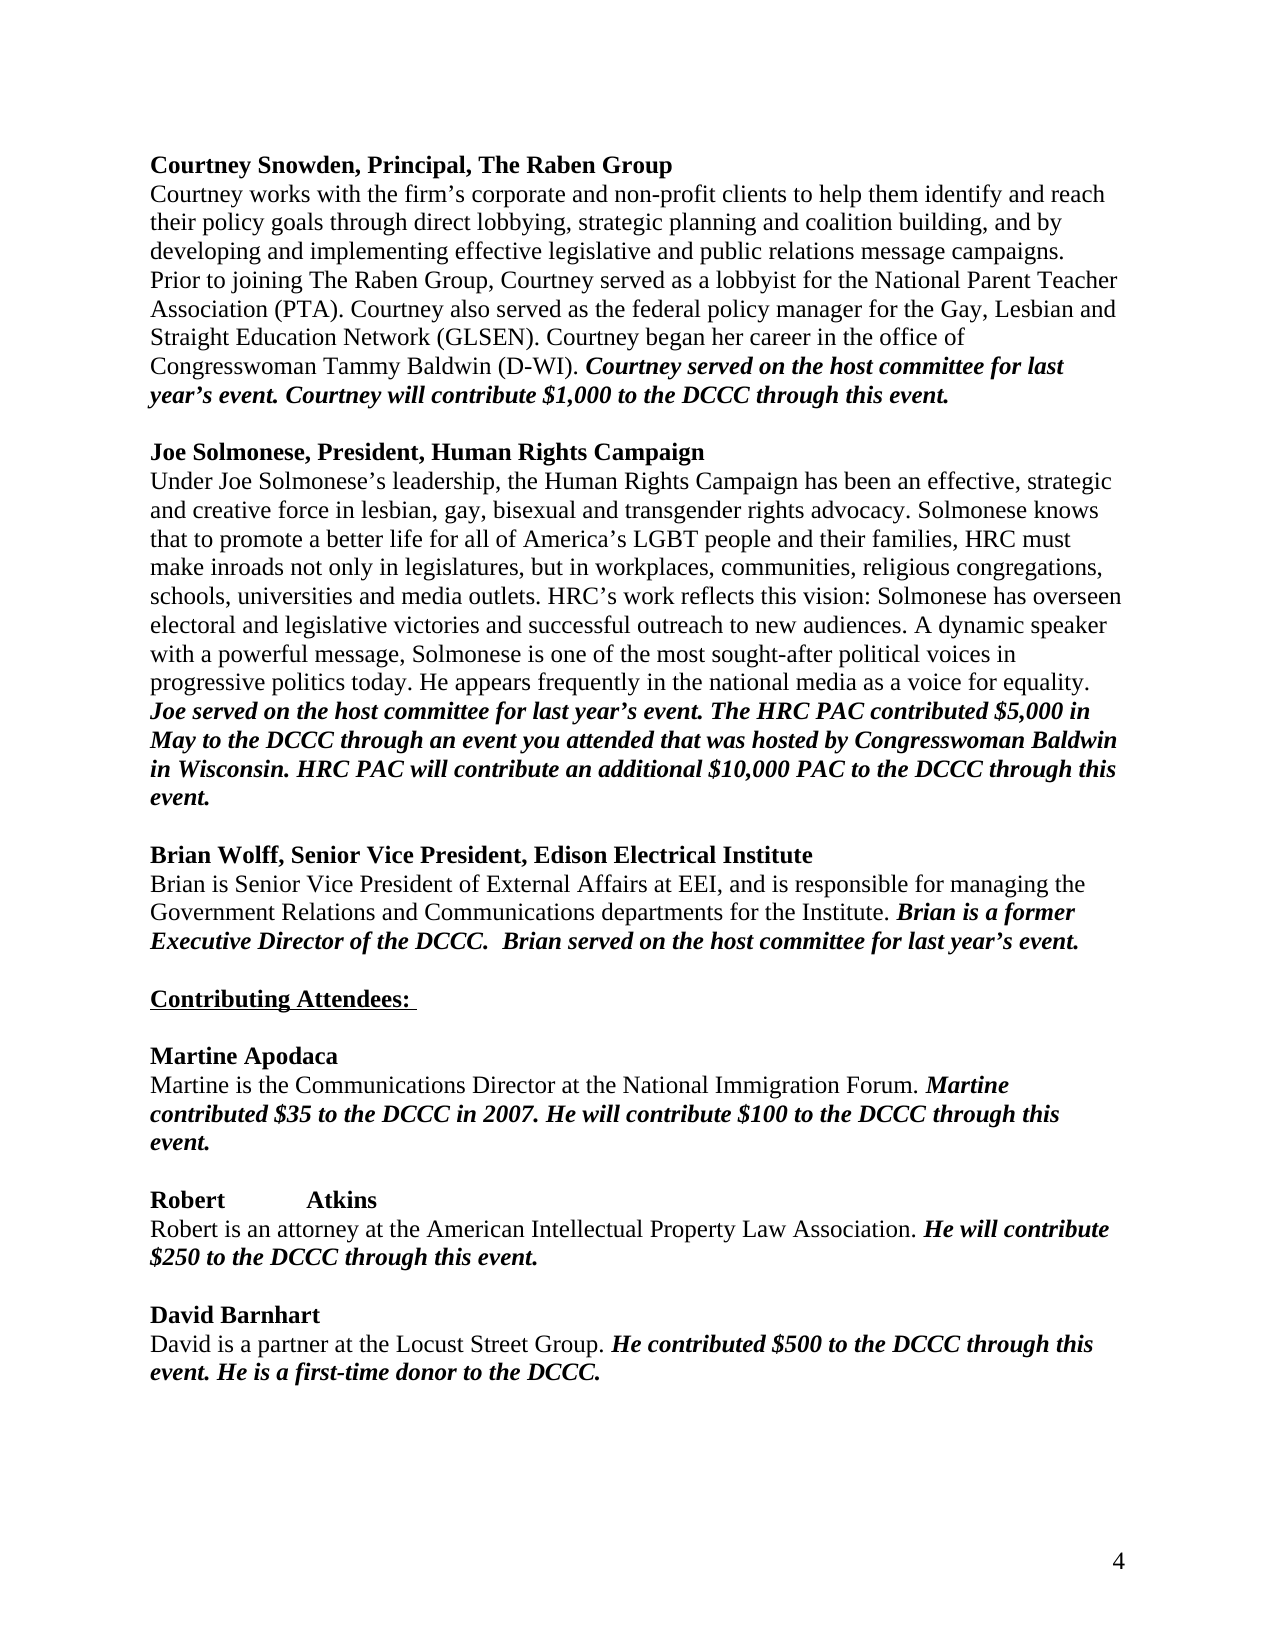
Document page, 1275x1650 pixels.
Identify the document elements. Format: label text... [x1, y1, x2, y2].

text Under Joe Solmonese’s leadership, the Human Rights Campaign has been an effective, strategic and creative force in lesbian, gay, bisexual and transgender rights advocacy. Solmonese knows that to promote a better life for all of America’s LGBT people and their families, HRC must make inroads not only in legislatures, but in workplaces, communities, religious congregations, schools, universities and media outlets. HRC’s work reflects this vision: Solmonese has overseen electoral and legislative victories and successful outreach to new audiences. A dynamic speaker with a powerful message, Solmonese is one of the most sought-after political voices in progressive politics today. He appears frequently in the national media as a voice for equality. Joe served on the host committee for last year’s event. The HRC PAC contributed $5,000 in May to the DCCC through an event you attended that was hosted by Congresswoman Baldwin in Wisconsin. HRC PAC will contribute an additional $10,000 PAC to the DCCC through this event. [150, 466, 1125, 811]
text Courtney Snowden, Principal, The Raben Group [150, 150, 1125, 179]
text Brian Wolff, Senior Vice President, Edison Electrical Institute [150, 840, 1125, 869]
text Martine Apodaca [150, 1041, 1125, 1070]
text Robert is an attorney at the American Intellectual Property Law Association. He will contribute $250 to the DCCC through this event. [150, 1214, 1125, 1271]
text Martine is the Communications Director at the National Immigration Forum. Martine contributed $35 to the DCCC in 2007. He will contribute $100 to the DCCC through this event. [150, 1070, 1125, 1156]
text David is a partner at the Locust Street Group. He contributed $500 to the DCCC through this event. He is a first-time donor to the DCCC. [150, 1329, 1125, 1386]
text Contributing Attendees: [150, 984, 1125, 1012]
text Courtney works with the firm’s corporate and non-profit clients to help them identify and reach their policy goals through direct lobbying, strategic planning and coalition building, and by developing and implementing effective legislative and public relations message campaigns. Prior to joining The Raben Group, Courtney served as a lobbyist for the National Parent Teacher Association (PTA). Courtney also served as the federal policy manager for the Gay, Lesbian and Straight Education Network (GLSEN). Courtney began her career in the office of Congresswoman Tammy Baldwin (D-WI). Courtney served on the host committee for last year’s event. Courtney will contribute $1,000 to the DCCC through this event. [150, 179, 1125, 409]
text Brian is Senior Vice President of External Affairs at EEI, and is responsible for managing the Government Relations and Communications departments for the Institute. Brian is a former Executive Director of the DCCC. Brian served on the host committee for last year’s event. [150, 869, 1125, 955]
text David Barnhart [150, 1300, 1125, 1329]
text Joe Solmonese, President, Human Rights Campaign [150, 437, 1125, 466]
text Robert Atkins [150, 1185, 1125, 1214]
